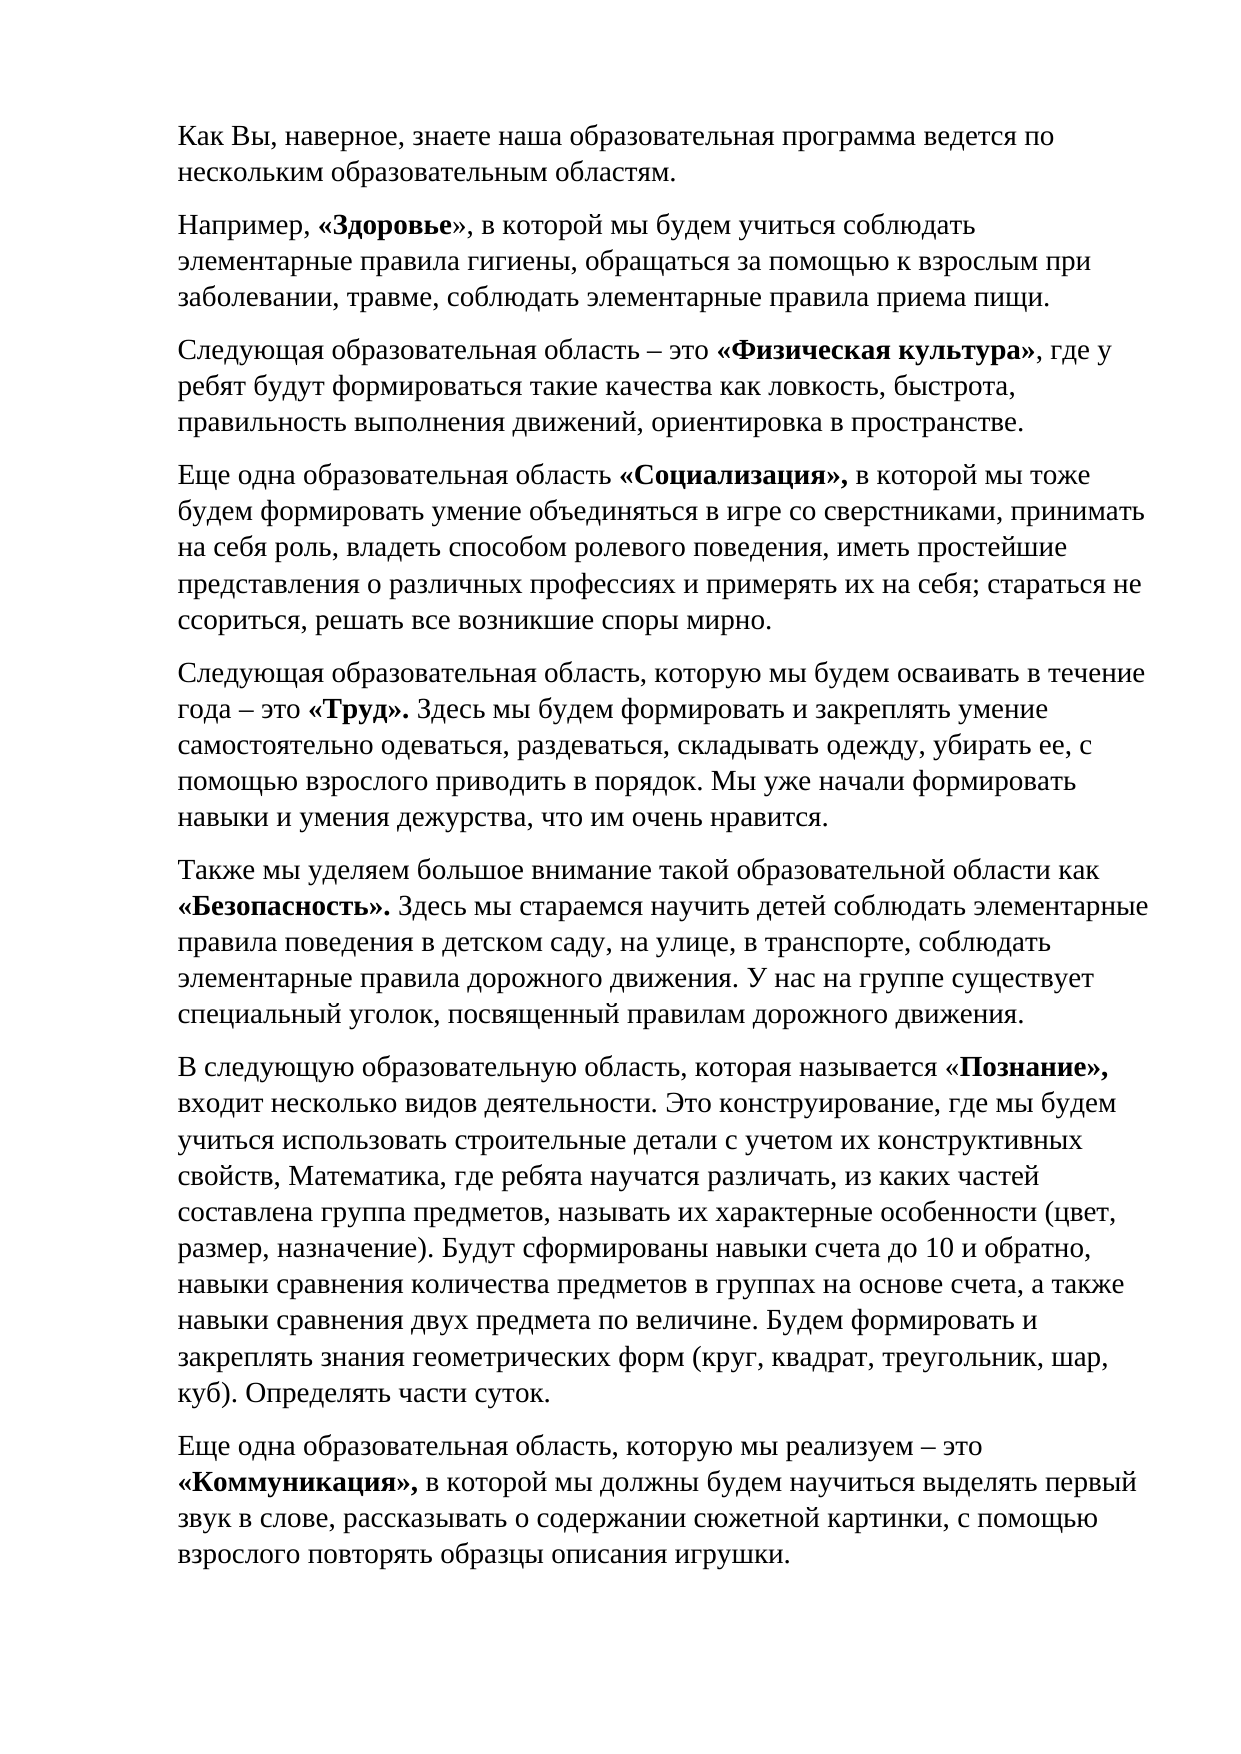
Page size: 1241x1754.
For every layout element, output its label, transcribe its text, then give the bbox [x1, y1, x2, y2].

text Как Вы, наверное, знаете наша образовательная программа ведется по нескольким образовательным областям. [177, 118, 1152, 188]
text Например, «Здоровье», в которой мы будем учиться соблюдать элементарные правила гигиены, обращаться за помощью к взрослым при заболевании, травме, соблюдать элементарные правила приема пищи. [177, 207, 1152, 313]
text Следующая образовательная область, которую мы будем осваивать в течение года – это «Труд». Здесь мы будем формировать и закреплять умение самостоятельно одеваться, раздеваться, складывать одежду, убирать ее, с помощью взрослого приводить в порядок. Мы уже начали формировать навыки и умения дежурства, что им очень нравится. [177, 655, 1152, 833]
text Еще одна образовательная область «Социализация», в которой мы тоже будем формировать умение объединяться в игре со сверстниками, принимать на себя роль, владеть способом ролевого поведения, иметь простейшие представления о различных профессиях и примерять их на себя; стараться не ссориться, решать все возникшие споры мирно. [177, 457, 1152, 635]
text В следующую образовательную область, которая называется «Познание», входит несколько видов деятельности. Это конструирование, где мы будем учиться использовать строительные детали с учетом их конструктивных свойств, Математика, где ребята научатся различать, из каких частей составлена группа предметов, называть их характерные особенности (цвет, размер, назначение). Будут сформированы навыки счета до 10 и обратно, навыки сравнения количества предметов в группах на основе счета, а также навыки сравнения двух предмета по величине. Будем формировать и закреплять знания геометрических форм (круг, квадрат, треугольник, шар, куб). Определять части суток. [177, 1049, 1152, 1408]
text Также мы уделяем большое внимание такой образовательной области как «Безопасность». Здесь мы стараемся научить детей соблюдать элементарные правила поведения в детском саду, на улице, в транспорте, соблюдать элементарные правила дорожного движения. У нас на группе существует специальный уголок, посвященный правилам дорожного движения. [177, 852, 1152, 1030]
text Еще одна образовательная область, которую мы реализуем – это «Коммуникация», в которой мы должны будем научиться выделять первый звук в слове, рассказывать о содержании сюжетной картинки, с помощью взрослого повторять образцы описания игрушки. [177, 1428, 1152, 1569]
text Следующая образовательная область – это «Физическая культура», где у ребят будут формироваться такие качества как ловкость, быстрота, правильность выполнения движений, ориентировка в пространстве. [177, 332, 1152, 438]
